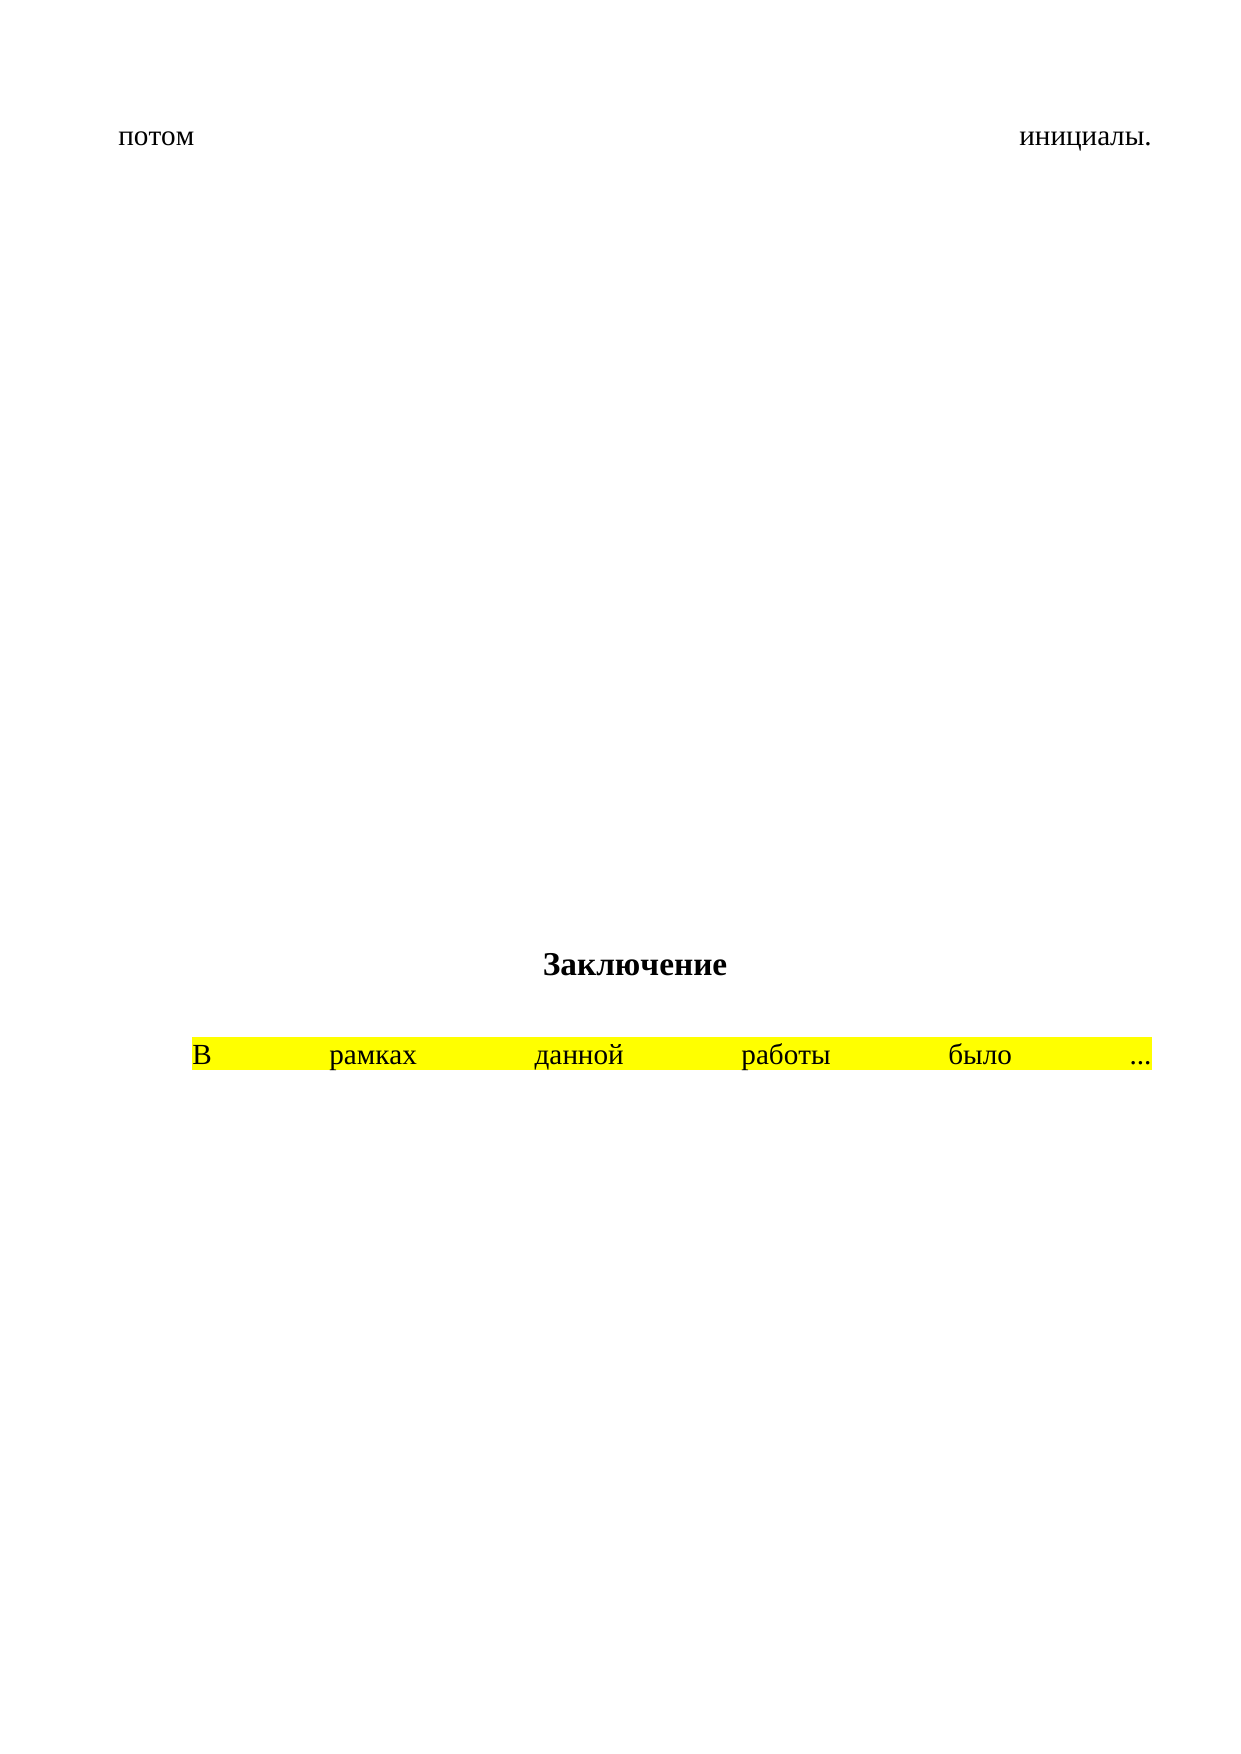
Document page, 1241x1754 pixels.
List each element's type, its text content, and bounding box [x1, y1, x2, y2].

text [118, 118, 1152, 178]
text Заключение [118, 945, 1152, 983]
text В рамках данной работы было ... [118, 1037, 1152, 1097]
